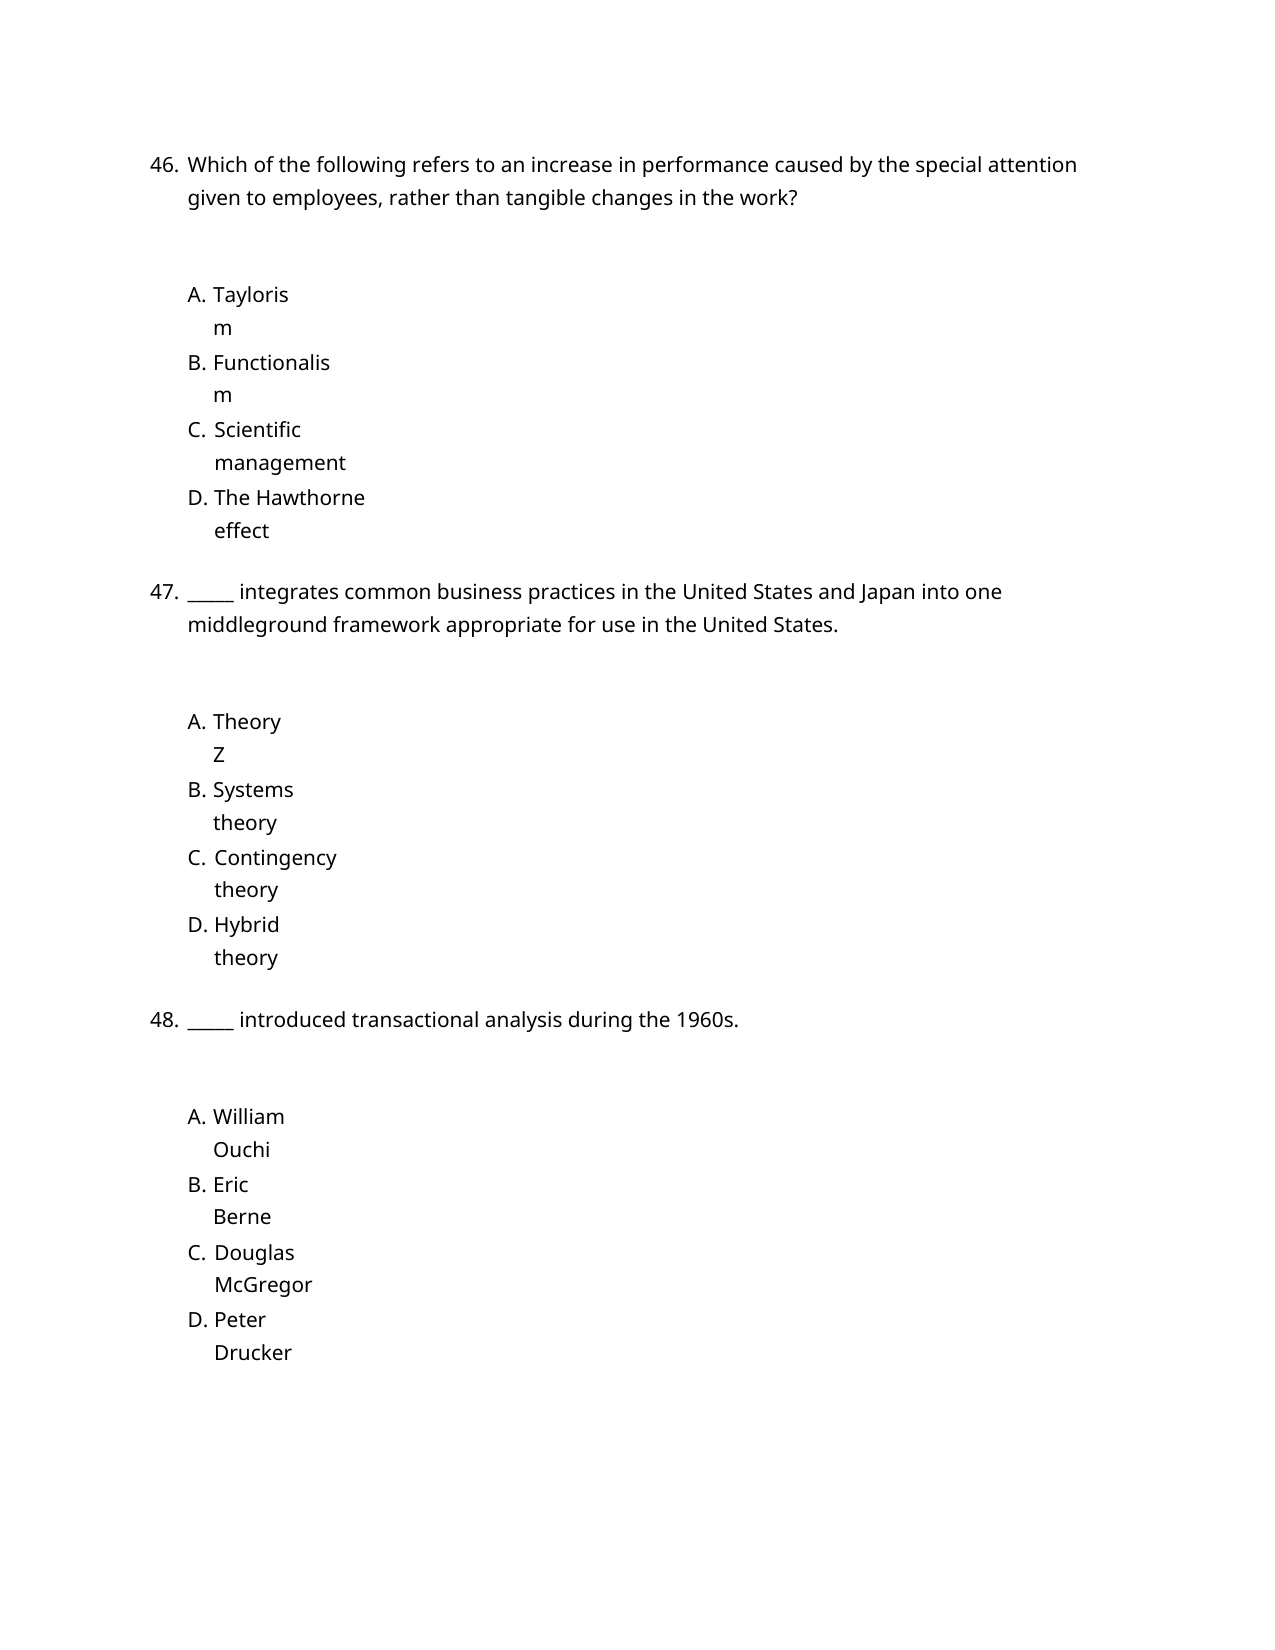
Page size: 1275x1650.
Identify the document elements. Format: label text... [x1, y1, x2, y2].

table_header 46. [150, 150, 187, 548]
table_header _____ introduced transactional analysis during the 1960s. [188, 1005, 1087, 1370]
table_header 48. [150, 1005, 187, 1370]
table_header 47. [150, 578, 187, 976]
table_header _____ integrates common business practices in the United States and Japan into one middleground framework appropriate for use in the United States. [188, 578, 1087, 976]
table_header Which of the following refers to an increase in performance caused by the special attention given to employees, rather than tangible changes in the work? [188, 150, 1087, 548]
